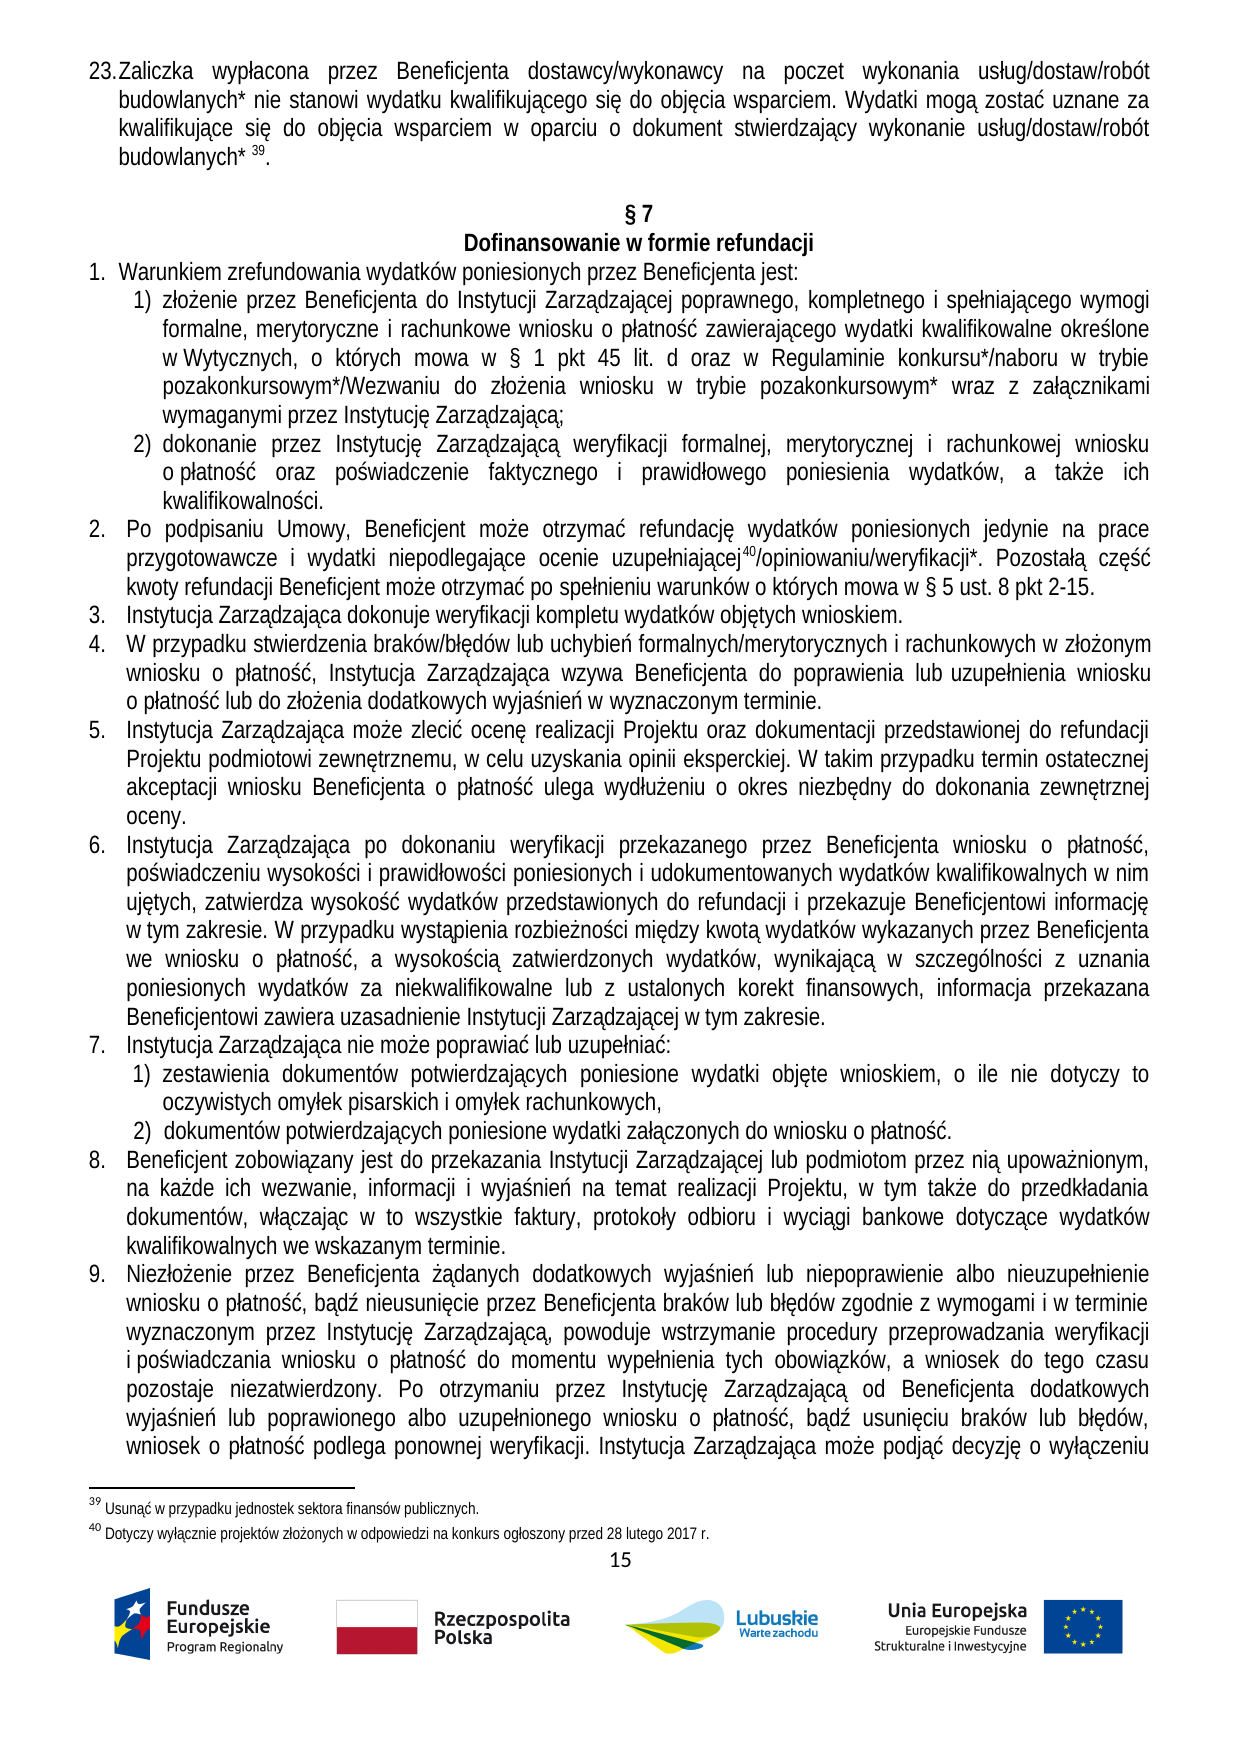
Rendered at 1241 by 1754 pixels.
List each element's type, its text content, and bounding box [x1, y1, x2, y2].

list W przypadku stwierdzenia braków/błędów lub uchybień formalnych/merytorycznych i rachunkowych w złożonym wniosku o płatność, Instytucja Zarządzająca wzywa Beneficjenta do poprawienia lub uzupełnienia wniosku o płatność lub do złożenia dodatkowych wyjaśnień w wyznaczonym terminie. [89, 629, 1152, 715]
list Warunkiem zrefundowania wydatków poniesionych przez Beneficjenta jest: [89, 257, 1152, 285]
list Instytucja Zarządzająca po dokonaniu weryfikacji przekazanego przez Beneficjenta wniosku o płatność, poświadczeniu wysokości i prawidłowości poniesionych i udokumentowanych wydatków kwalifikowalnych w nim ujętych, zatwierdza wysokość wydatków przedstawionych do refundacji i przekazuje Beneficjentowi informację w tym zakresie. W przypadku wystąpienia rozbieżności między kwotą wydatków wykazanych przez Beneficjenta we wniosku o płatność, a wysokością zatwierdzonych wydatków, wynikającą w szczególności z uznania poniesionych wydatków za niekwalifikowalne lub z ustalonych korekt finansowych, informacja przekazana Beneficjentowi zawiera uzasadnienie Instytucji Zarządzającej w tym zakresie. [89, 829, 1152, 1030]
list dokonanie przez Instytucję Zarządzającą weryfikacji formalnej, merytorycznej i rachunkowej wniosku o płatność oraz poświadczenie faktycznego i prawidłowego poniesienia wydatków, a także ich kwalifikowalności. [133, 428, 1152, 514]
list Po podpisaniu Umowy, Beneficjent może otrzymać refundację wydatków poniesionych jedynie na prace przygotowawcze i wydatki niepodlegające ocenie uzupełniającej/opiniowaniu/weryfikacji*. Pozostałą część kwoty refundacji Beneficjent może otrzymać po spełnieniu warunków o których mowa w § 5 ust. 8 pkt 2-15. [89, 514, 1152, 600]
text Dofinansowanie w formie refundacji [126, 228, 1152, 257]
list zestawienia dokumentów potwierdzających poniesione wydatki objęte wnioskiem, o ile nie dotyczy to oczywistych omyłek pisarskich i omyłek rachunkowych, [132, 1059, 1152, 1116]
list Zaliczka wypłacona przez Beneficjenta dostawcy/wykonawcy na poczet wykonania usług/dostaw/robót budowlanych* nie stanowi wydatku kwalifikującego się do objęcia wsparciem. Wydatki mogą zostać uznane za kwalifikujące się do objęcia wsparciem w oparciu o dokument stwierdzający wykonanie usług/dostaw/robót budowlanych* . [89, 56, 1152, 171]
list Instytucja Zarządzająca nie może poprawiać lub uzupełniać: [89, 1030, 1152, 1059]
list Beneficjent zobowiązany jest do przekazania Instytucji Zarządzającej lub podmiotom przez nią upoważnionym, na każde ich wezwanie, informacji i wyjaśnień na temat realizacji Projektu, w tym także do przedkładania dokumentów, włączając w to wszystkie faktury, protokoły odbioru i wyciągi bankowe dotyczące wydatków kwalifikowalnych we wskazanym terminie. [89, 1145, 1152, 1259]
list dokumentów potwierdzających poniesione wydatki załączonych do wniosku o płatność. [133, 1116, 1152, 1145]
list złożenie przez Beneficjenta do Instytucji Zarządzającej poprawnego, kompletnego i spełniającego wymogi formalne, merytoryczne i rachunkowe wniosku o płatność zawierającego wydatki kwalifikowalne określone w Wytycznych, o których mowa w § 1 pkt 45 lit. d oraz w Regulaminie konkursu*/naboru w trybie pozakonkursowym*/Wezwaniu do złożenia wniosku w trybie pozakonkursowym* wraz z załącznikami wymaganymi przez Instytucję Zarządzającą; [133, 285, 1152, 428]
list Instytucja Zarządzająca może zlecić ocenę realizacji Projektu oraz dokumentacji przedstawionej do refundacji Projektu podmiotowi zewnętrznemu, w celu uzyskania opinii eksperckiej. W takim przypadku termin ostatecznej akceptacji wniosku Beneficjenta o płatność ulega wydłużeniu o okres niezbędny do dokonania zewnętrznej oceny. [89, 715, 1152, 829]
picture [88, 1572, 1152, 1681]
list Instytucja Zarządzająca dokonuje weryfikacji kompletu wydatków objętych wnioskiem. [89, 600, 1152, 629]
text § 7 [126, 199, 1152, 228]
